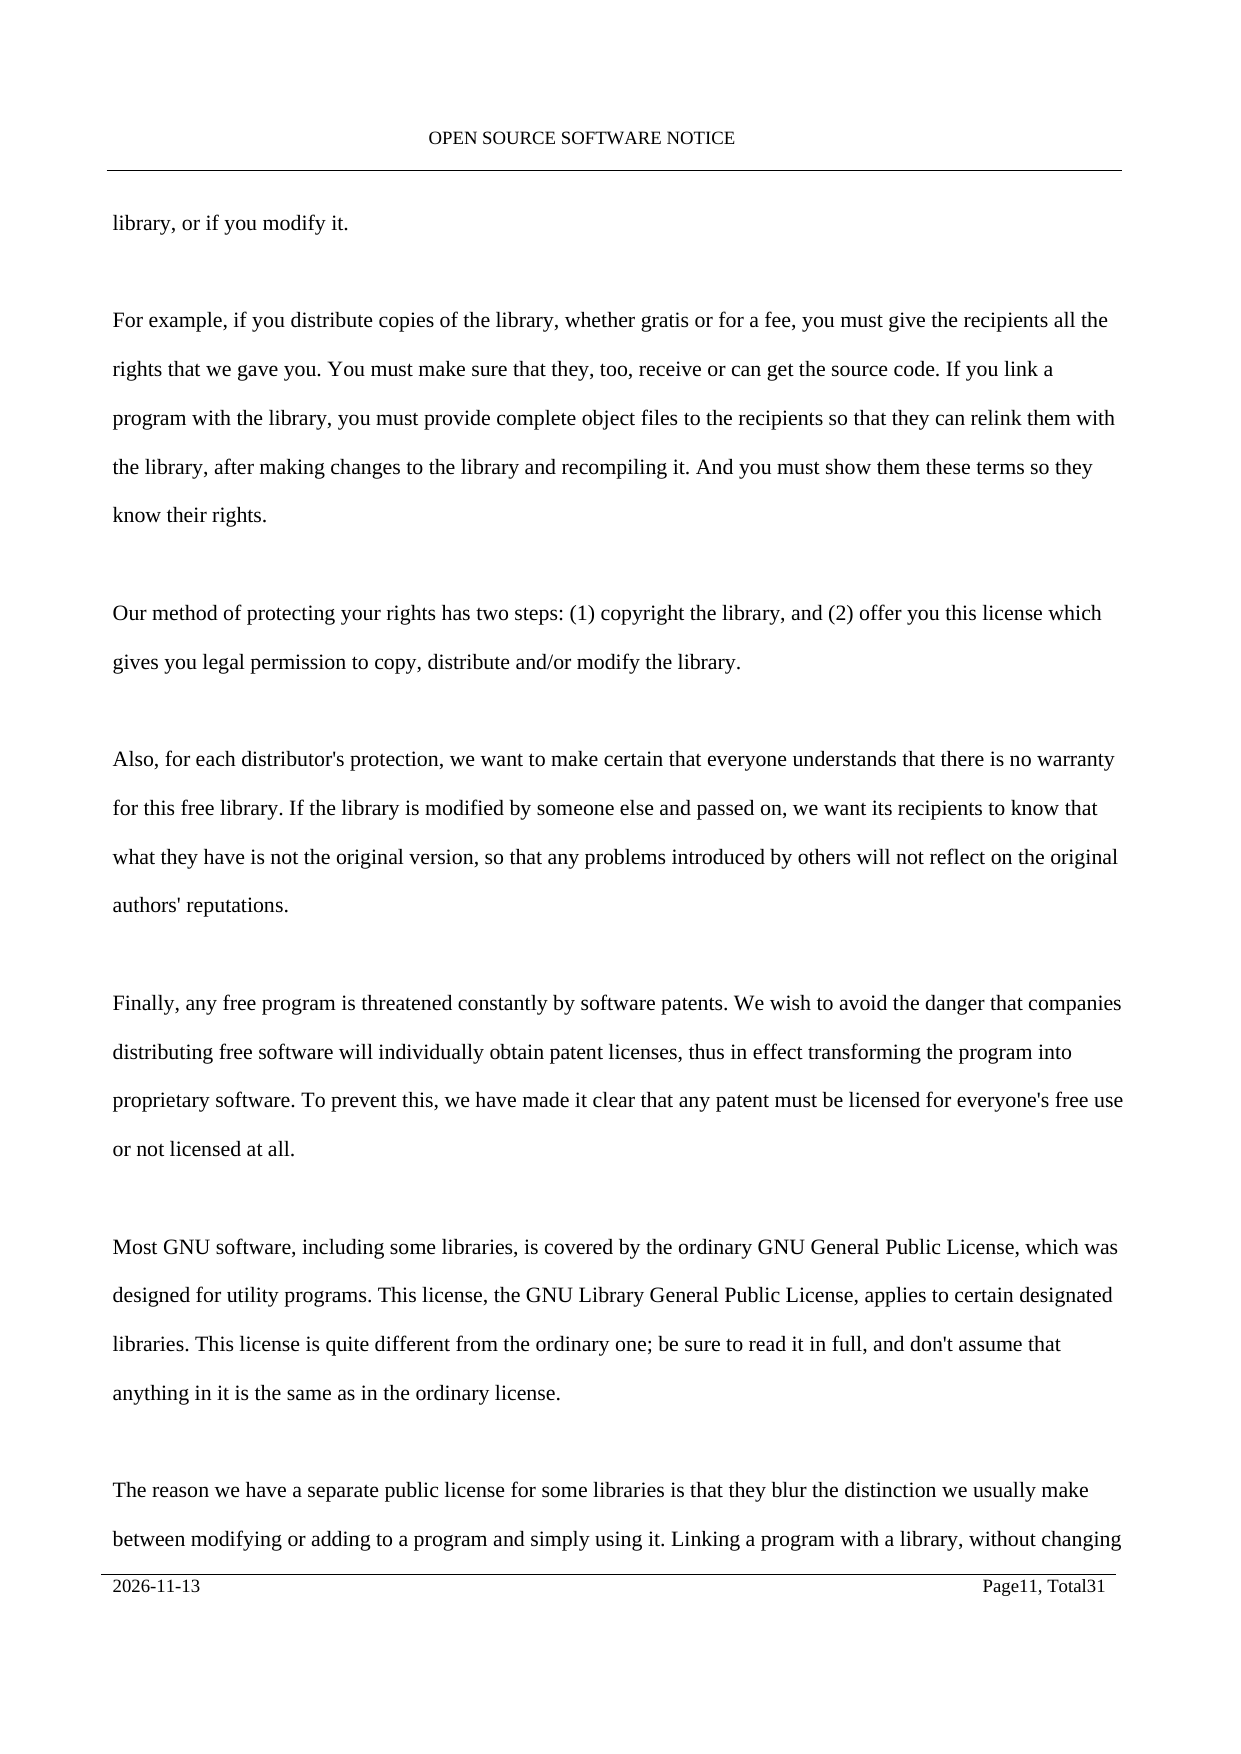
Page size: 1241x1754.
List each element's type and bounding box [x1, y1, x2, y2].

text [112, 206, 1128, 1555]
